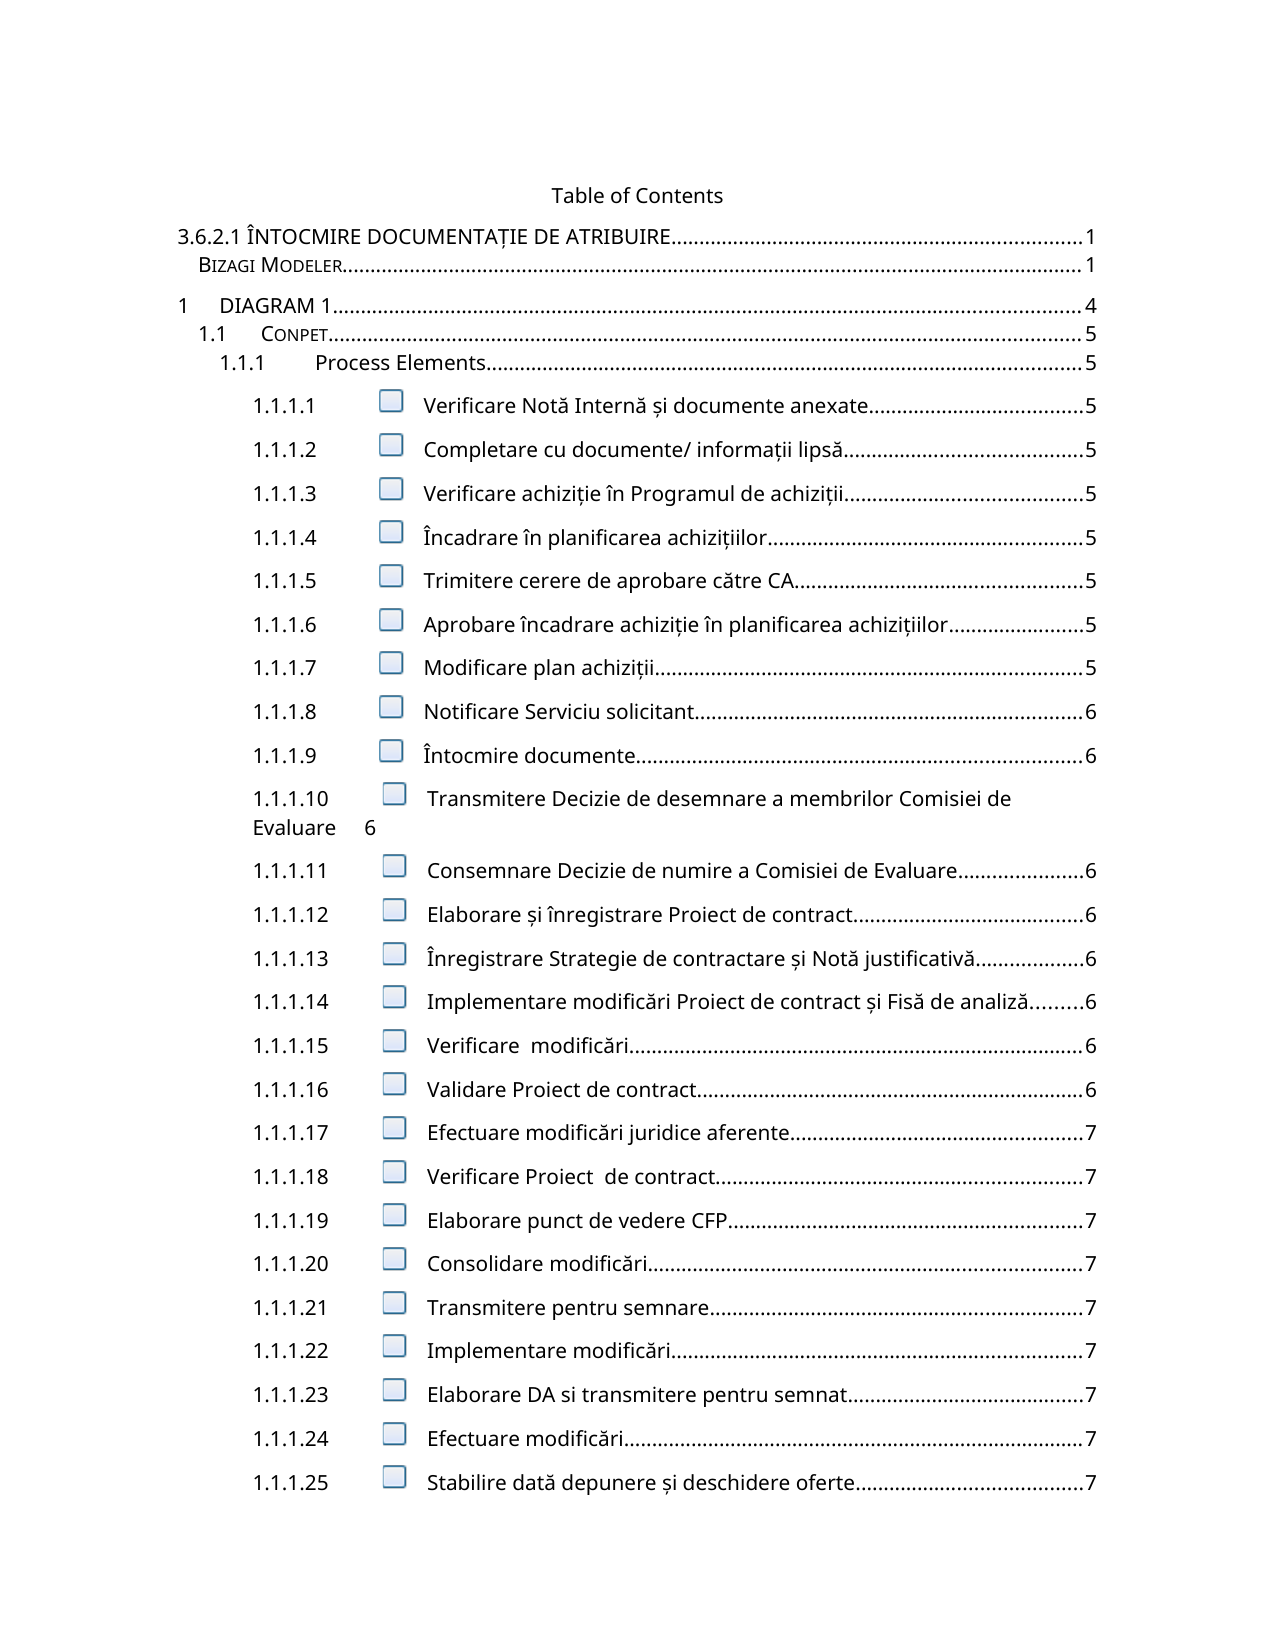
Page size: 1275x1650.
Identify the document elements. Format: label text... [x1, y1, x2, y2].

picture [382, 1246, 408, 1272]
text Bizagi Modeler 1 [198, 250, 1098, 279]
text 1.1.1.15 Verificare modificări 6 [252, 1028, 1098, 1059]
picture [382, 1290, 408, 1316]
picture [382, 1159, 408, 1185]
picture [382, 1377, 408, 1403]
text 1.1.1.5 Trimitere cerere de aprobare către CA 5 [252, 563, 1098, 595]
picture [382, 1115, 408, 1141]
text 1.1.1.6 Aprobare încadrare achiziție în planificarea achizițiilor 5 [252, 607, 1098, 638]
picture [382, 897, 408, 923]
text 1.1.1.19 Elaborare punct de vedere CFP 7 [252, 1203, 1098, 1234]
text 1.1.1.10 Transmitere Decizie de desemnare a membrilor Comisiei de Evaluare 6 [252, 782, 1098, 841]
picture [379, 388, 405, 414]
picture [379, 607, 405, 633]
picture [382, 1203, 408, 1228]
text 1.1.1.13 Înregistrare Strategie de contractare și Notă justificativă 6 [252, 941, 1098, 972]
text 1.1.1.7 Modificare plan achiziții 5 [252, 651, 1098, 682]
text 1.1.1.18 Verificare Proiect de contract 7 [252, 1159, 1098, 1191]
picture [382, 1072, 408, 1097]
picture [382, 853, 408, 879]
picture [379, 520, 405, 545]
text 1.1.1.11 Consemnare Decizie de numire a Comisiei de Evaluare 6 [252, 854, 1098, 885]
text 1.1.1.20 Consolidare modificări 7 [252, 1247, 1098, 1278]
text 1.1 Conpet 5 [198, 319, 1098, 348]
text 1.1.1.8 Notificare Serviciu solicitant 6 [252, 694, 1098, 726]
text 1.1.1.1 Verificare Notă Internă și documente anexate 5 [252, 389, 1098, 420]
text 3.6.2.1 Întocmire documentație de atribuire 1 [177, 222, 1098, 250]
text 1.1.1.12 Elaborare și înregistrare Proiect de contract 6 [252, 897, 1098, 929]
text 1.1.1 Process Elements 5 [219, 348, 1098, 376]
text 1.1.1.2 Completare cu documente/ informații lipsă 5 [252, 433, 1098, 464]
text 1 Diagram 1 4 [177, 291, 1098, 319]
picture [379, 694, 405, 720]
picture [382, 1028, 408, 1054]
text 1.1.1.25 Stabilire dată depunere și deschidere oferte 7 [252, 1465, 1098, 1496]
picture [382, 1421, 408, 1447]
text 1.1.1.16 Validare Proiect de contract 6 [252, 1072, 1098, 1103]
picture [379, 650, 405, 676]
picture [382, 941, 408, 967]
picture [382, 984, 408, 1010]
text 1.1.1.9 Întocmire documente 6 [252, 738, 1098, 769]
picture [382, 1465, 408, 1490]
picture [379, 432, 405, 458]
picture [379, 563, 405, 589]
text 1.1.1.4 Încadrare în planificarea achizițiilor 5 [252, 520, 1098, 551]
text 1.1.1.14 Implementare modificări Proiect de contract și Fisă de analiză 6 [252, 985, 1098, 1016]
text 1.1.1.22 Implementare modificări 7 [252, 1334, 1098, 1365]
text 1.1.1.23 Elaborare DA si transmitere pentru semnat 7 [252, 1378, 1098, 1409]
picture [382, 781, 408, 807]
text 1.1.1.24 Efectuare modificări 7 [252, 1421, 1098, 1452]
picture [379, 738, 405, 764]
picture [382, 1333, 408, 1359]
text 1.1.1.3 Verificare achiziție în Programul de achiziții 5 [252, 476, 1098, 507]
text 1.1.1.17 Efectuare modificări juridice aferente 7 [252, 1116, 1098, 1147]
text Table of Contents [177, 181, 1098, 209]
picture [379, 476, 405, 502]
text 1.1.1.21 Transmitere pentru semnare 7 [252, 1290, 1098, 1321]
